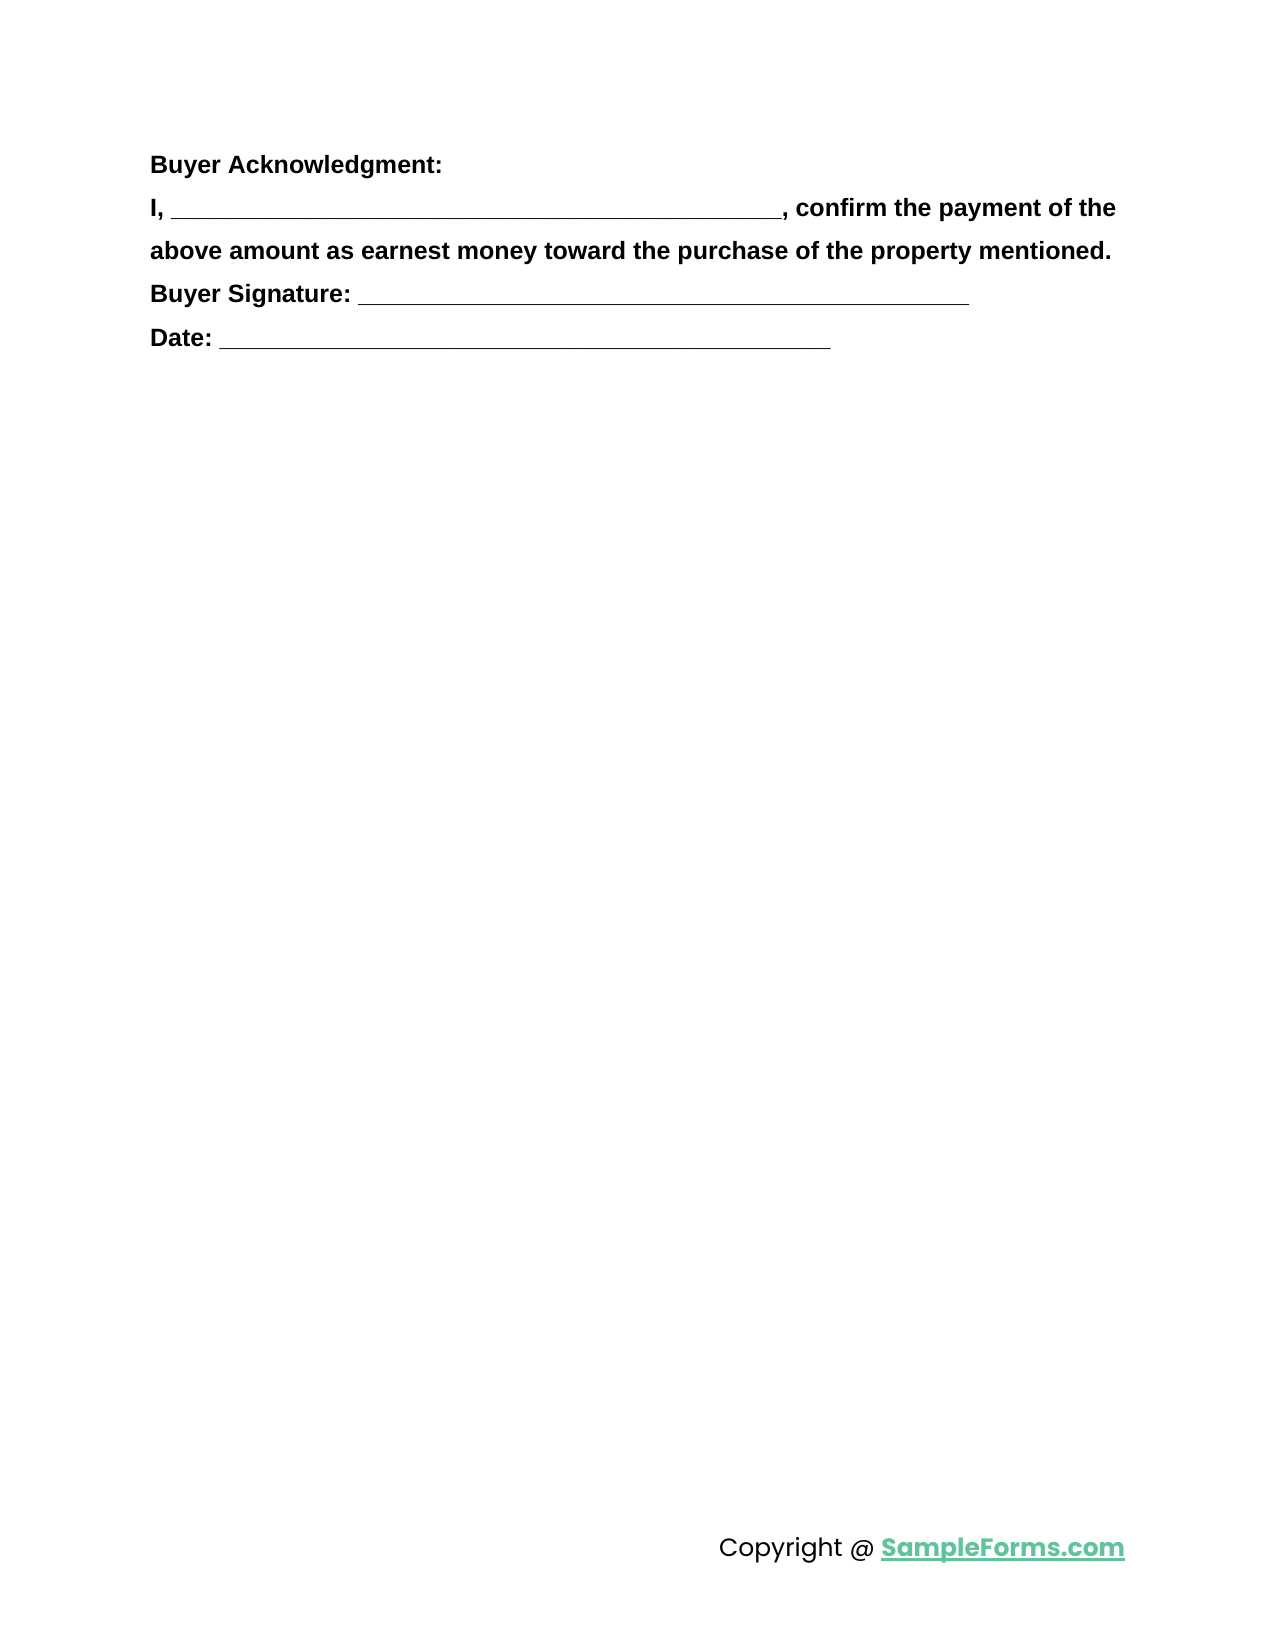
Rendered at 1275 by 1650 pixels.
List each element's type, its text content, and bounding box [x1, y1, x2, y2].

text Buyer Acknowledgment: I, ____________________________________________, confirm the payment of the above amount as earnest money toward the purchase of the property mentioned. Buyer Signature: ____________________________________________ Date: ____________________________________________ [150, 150, 1125, 351]
